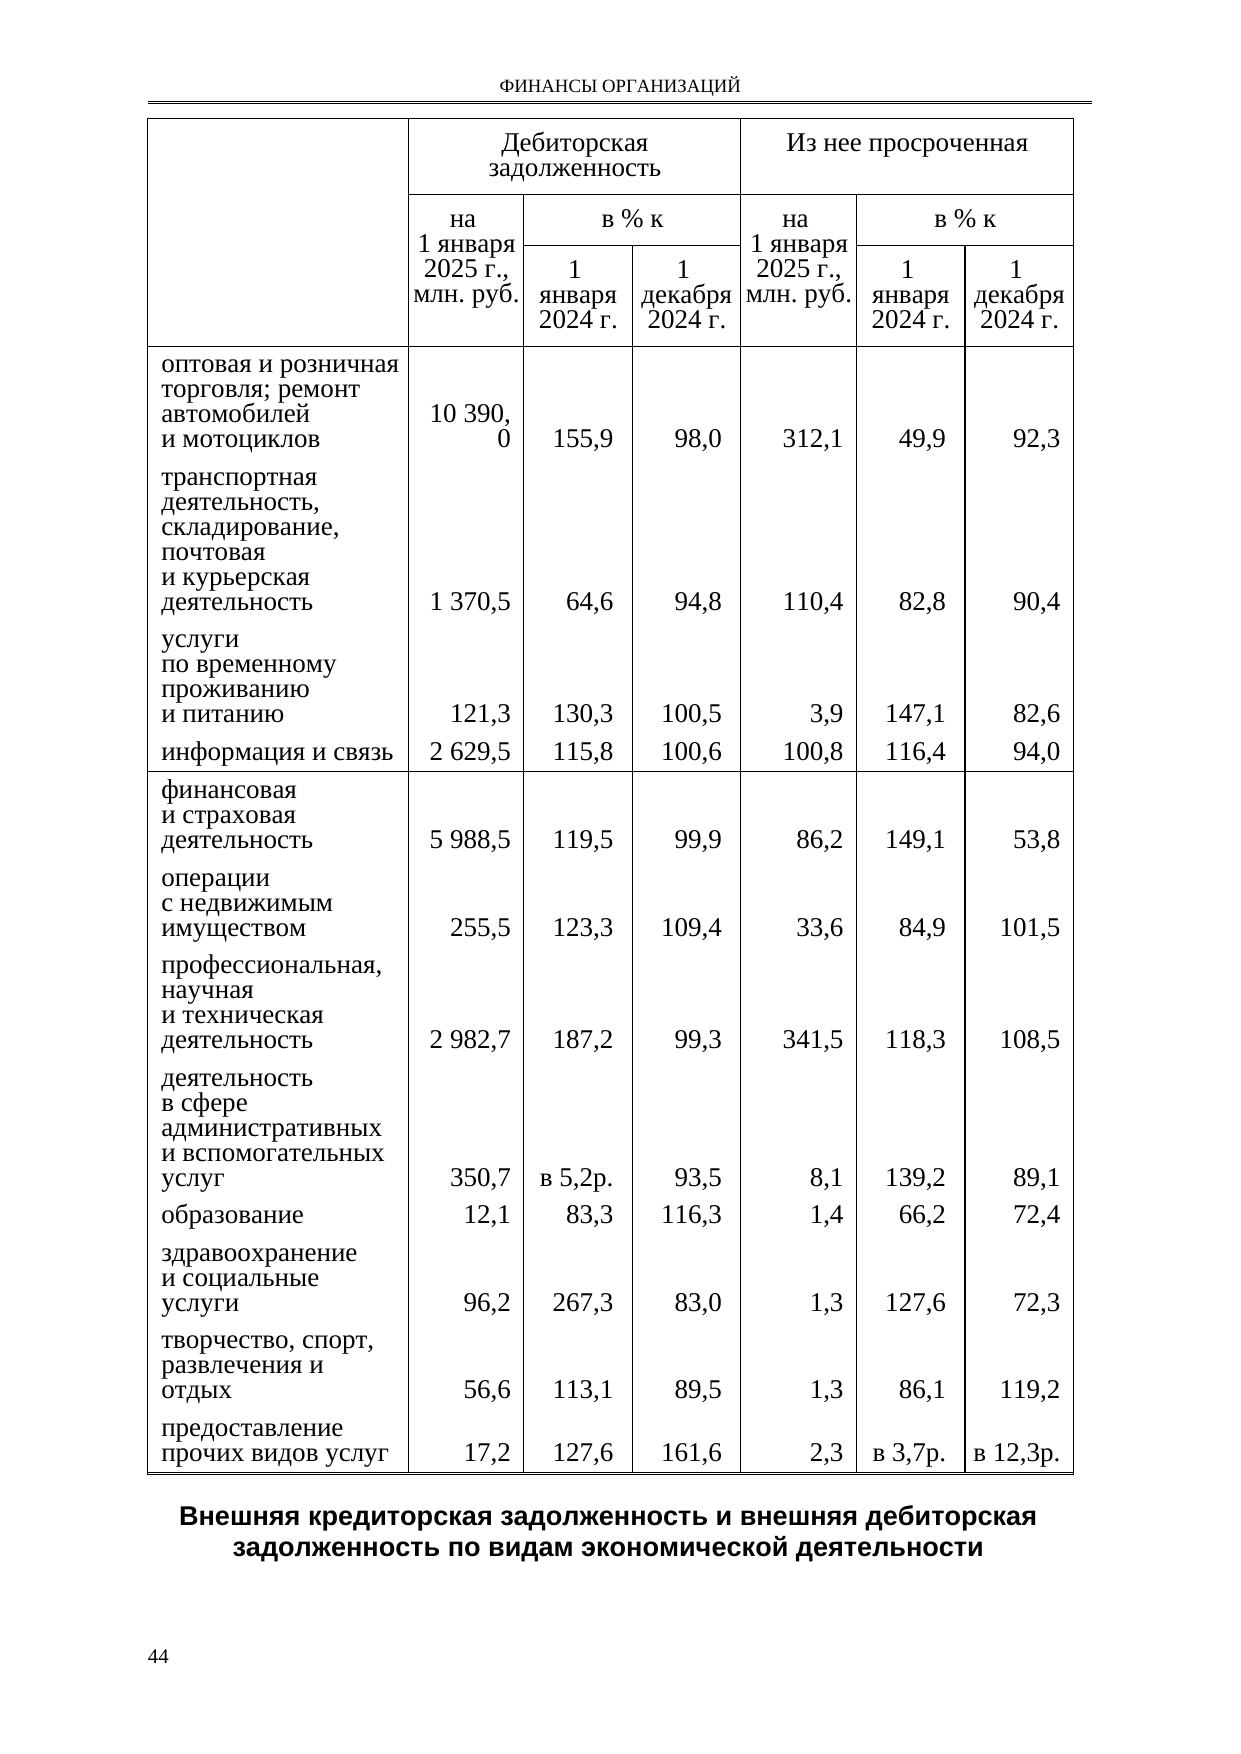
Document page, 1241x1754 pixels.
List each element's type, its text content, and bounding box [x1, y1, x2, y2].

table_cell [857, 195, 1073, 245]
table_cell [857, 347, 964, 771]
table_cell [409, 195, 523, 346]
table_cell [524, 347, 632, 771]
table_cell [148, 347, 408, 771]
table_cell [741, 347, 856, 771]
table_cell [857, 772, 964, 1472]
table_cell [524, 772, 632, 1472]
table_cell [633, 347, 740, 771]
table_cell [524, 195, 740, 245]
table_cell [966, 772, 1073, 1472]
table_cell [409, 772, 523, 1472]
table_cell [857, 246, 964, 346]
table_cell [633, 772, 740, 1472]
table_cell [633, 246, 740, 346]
text Внешняя кредиторская задолженность и внешняя дебиторская задолженность по видам экономической деятельности [148, 1500, 1069, 1563]
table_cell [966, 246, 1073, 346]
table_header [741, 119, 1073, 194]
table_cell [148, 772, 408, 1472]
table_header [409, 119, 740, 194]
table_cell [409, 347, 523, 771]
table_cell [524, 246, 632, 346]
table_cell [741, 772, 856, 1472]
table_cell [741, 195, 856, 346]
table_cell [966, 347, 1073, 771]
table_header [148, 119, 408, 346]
